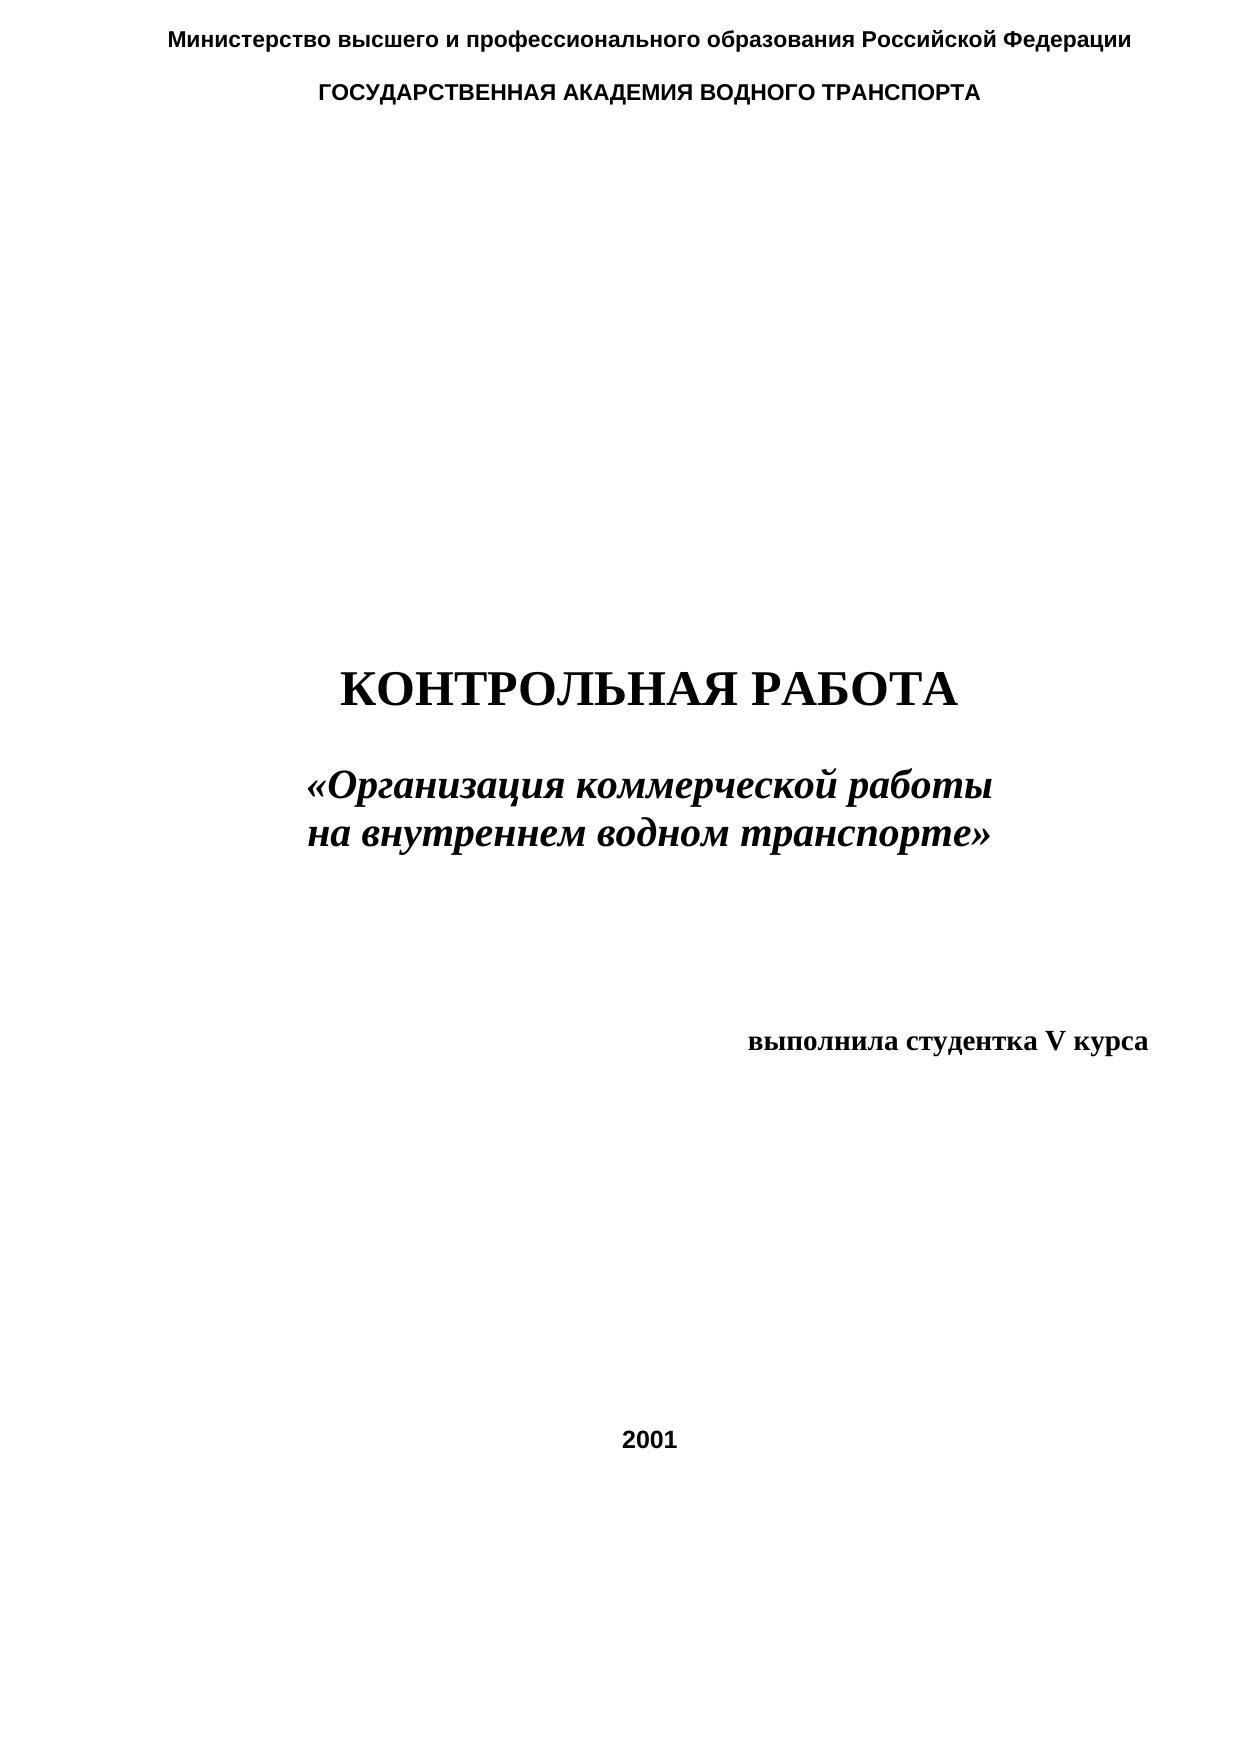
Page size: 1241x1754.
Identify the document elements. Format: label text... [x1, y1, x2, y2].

text ГОСУДАРСТВЕННАЯ АКАДЕМИЯ ВОДНОГО ТРАНСПОРТА [148, 79, 1152, 105]
text КОНТРОЛЬНАЯ РАБОТА [148, 659, 1152, 716]
text «Организация коммерческой работы [148, 759, 1152, 807]
subtitle 2001 [148, 1426, 1152, 1454]
text Министерство высшего и профессионального образования Российской Федерации [148, 26, 1152, 53]
text выполнила студентка V курса [748, 1023, 1152, 1057]
text на внутреннем водном транспорте» [148, 807, 1152, 855]
